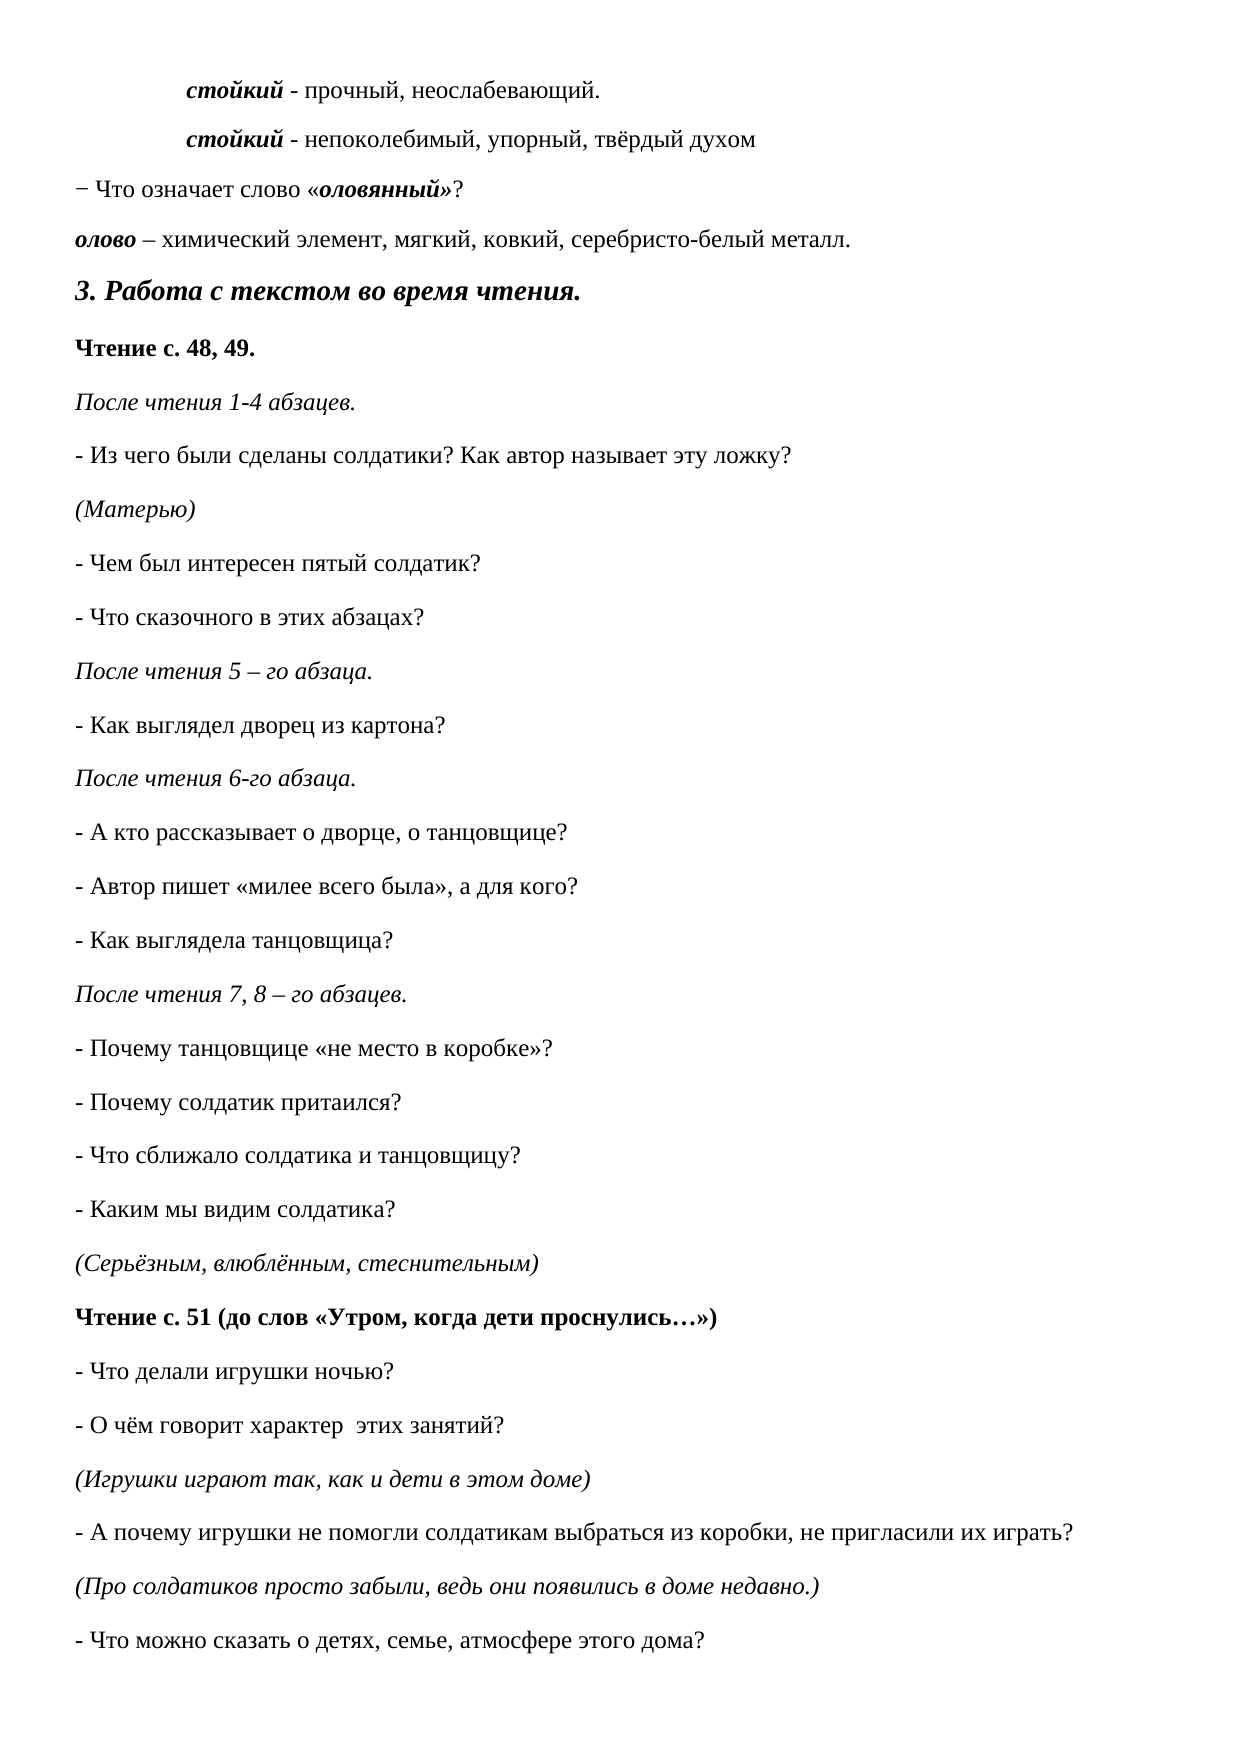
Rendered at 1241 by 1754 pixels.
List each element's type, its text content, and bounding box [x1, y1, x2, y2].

text - А кто рассказывает о дворце, о танцовщице? [75, 817, 1165, 846]
text - Что сказочного в этих абзацах? [75, 602, 1165, 631]
text стойкий - прочный, неослабевающий. [180, 75, 1165, 104]
text (Про солдатиков просто забыли, ведь они появились в доме недавно.) [75, 1571, 1165, 1600]
text (Серьёзным, влюблённым, стеснительным) [75, 1248, 1165, 1277]
text стойкий - непоколебимый, упорный, твёрдый духом [180, 124, 1165, 153]
text - Автор пишет «милее всего была», а для кого? [75, 871, 1165, 900]
text олово – химический элемент, мягкий, ковкий, серебристо-белый металл. [75, 224, 1165, 252]
text 3. Работа с текстом во время чтения. [75, 273, 1165, 307]
text - Что делали игрушки ночью? [75, 1356, 1165, 1385]
text - Почему танцовщице «не место в коробке»? [75, 1033, 1165, 1062]
text − Что означает слово «оловянный»? [75, 174, 1165, 203]
text - Что сближало солдатика и танцовщицу? [75, 1141, 1165, 1169]
text - Как выглядел дворец из картона? [75, 710, 1165, 738]
text После чтения 6-го абзаца. [75, 763, 1165, 792]
text - Как выглядела танцовщица? [75, 925, 1165, 954]
text - Из чего были сделаны солдатики? Как автор называет эту ложку? [75, 440, 1165, 469]
text - Каким мы видим солдатика? [75, 1194, 1165, 1223]
text - Чем был интересен пятый солдатик? [75, 548, 1165, 577]
text После чтения 5 – го абзаца. [75, 656, 1165, 684]
text - А почему игрушки не помогли солдатикам выбраться из коробки, не пригласили их играть? [75, 1517, 1165, 1546]
text Чтение с. 51 (до слов «Утром, когда дети проснулись…») [75, 1302, 1165, 1331]
text - Что можно сказать о детях, семье, атмосфере этого дома? [75, 1625, 1165, 1654]
text (Матерью) [75, 494, 1165, 523]
text После чтения 1-4 абзацев. [75, 387, 1165, 415]
text Чтение с. 48, 49. [75, 333, 1165, 361]
text - Почему солдатик притаился? [75, 1087, 1165, 1115]
text (Игрушки играют так, как и дети в этом доме) [75, 1464, 1165, 1492]
text - О чём говорит характер этих занятий? [75, 1410, 1165, 1438]
text После чтения 7, 8 – го абзацев. [75, 979, 1165, 1008]
